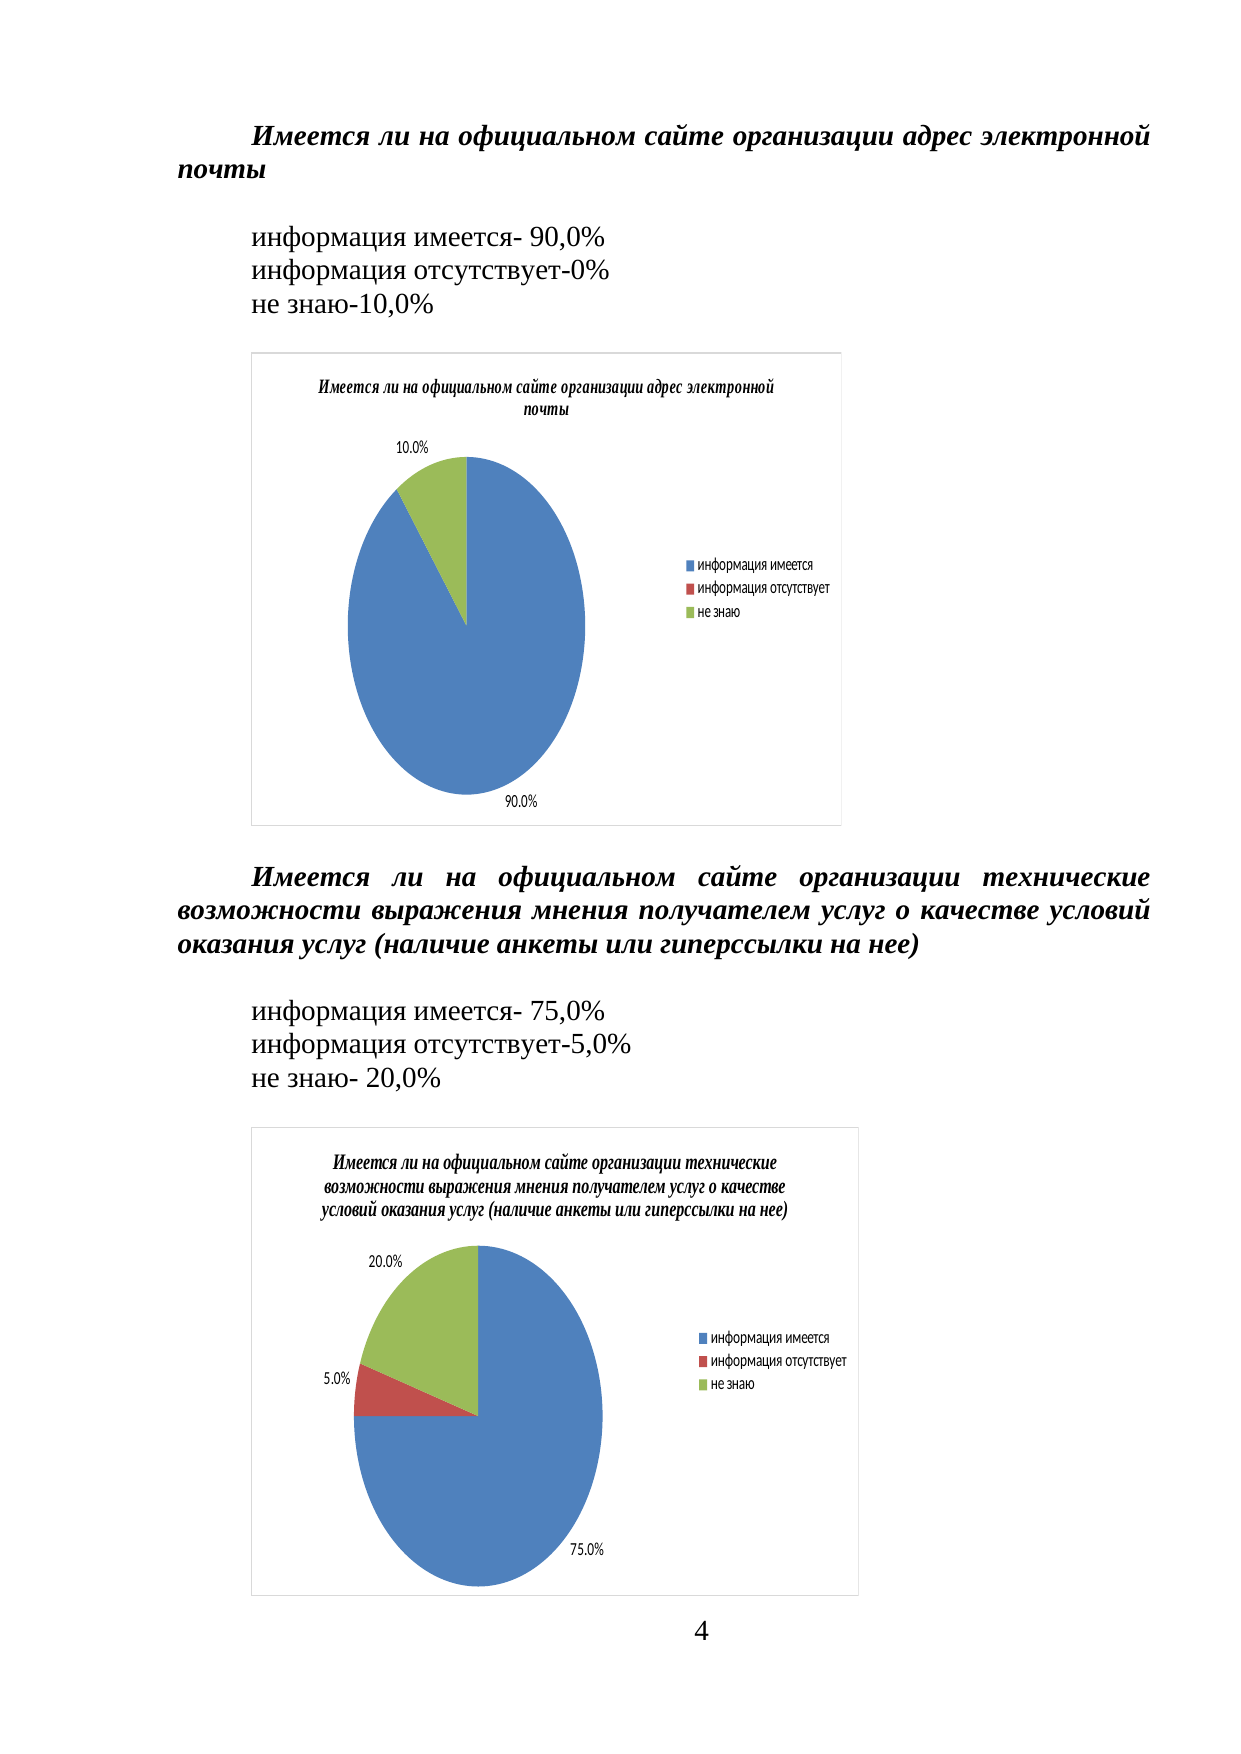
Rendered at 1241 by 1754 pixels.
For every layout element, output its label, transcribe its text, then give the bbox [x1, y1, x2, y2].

text не знаю-10,0% [177, 286, 1152, 319]
text Имеется ли на официальном сайте организации адрес электронной почты [177, 118, 1152, 185]
text информация отсутствует-5,0% [177, 1027, 1152, 1060]
text не знаю- 20,0% [177, 1060, 1152, 1094]
text информация отсутствует-0% [177, 252, 1152, 286]
text информация имеется- 90,0% [177, 219, 1152, 252]
text информация имеется- 75,0% [177, 993, 1152, 1027]
text Имеется ли на официальном сайте организации технические возможности выражения мнения получателем услуг о качестве условий оказания услуг (наличие анкеты или гиперссылки на нее) [177, 859, 1152, 959]
